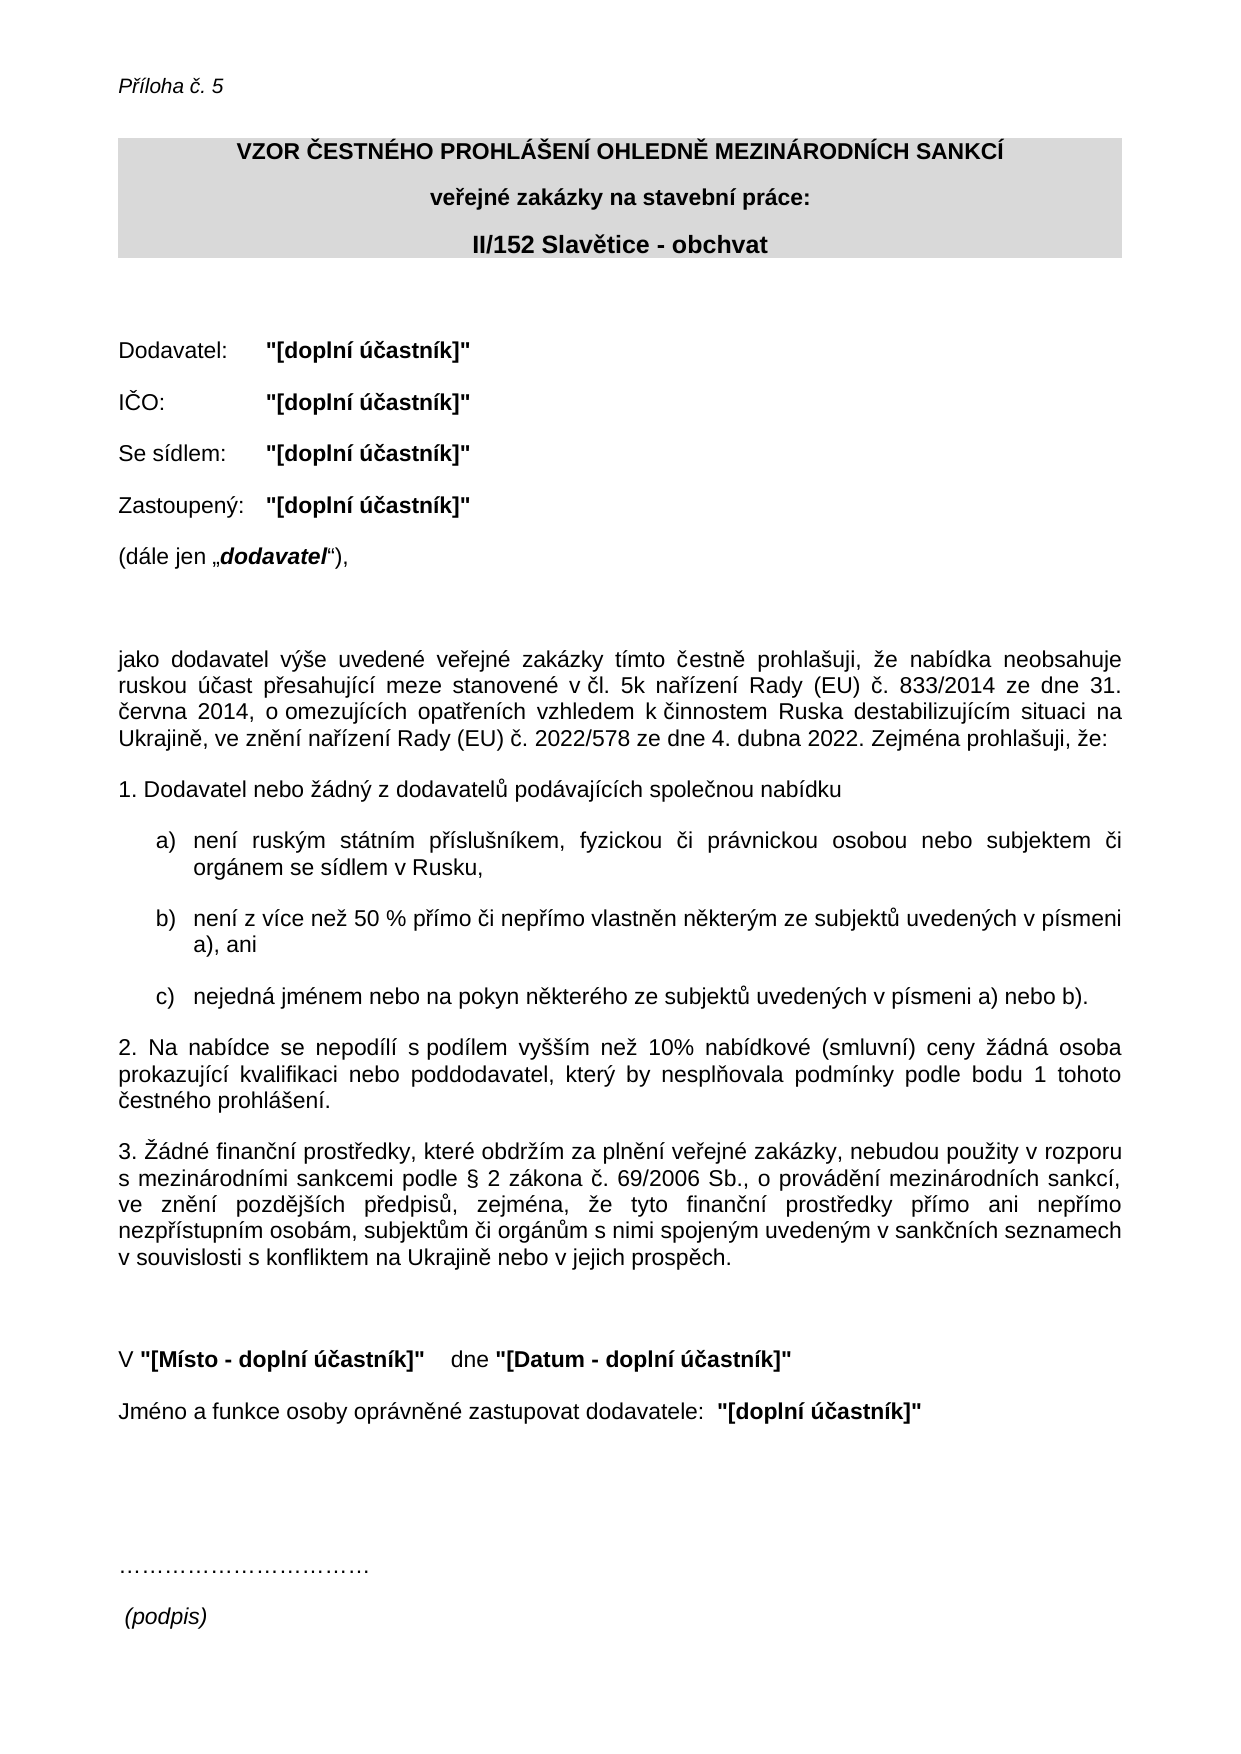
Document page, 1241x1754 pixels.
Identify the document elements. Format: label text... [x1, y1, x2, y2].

text (dále jen „dodavatel“), [118, 543, 1122, 569]
text 3. Žádné finanční prostředky, které obdržím za plnění veřejné zakázky, nebudou použity v rozporu s mezinárodními sankcemi podle § 2 zákona č. 69/2006 Sb., o provádění mezinárodních sankcí, ve znění pozdějších předpisů, zejména, že tyto finanční prostředky přímo ani nepřímo nezpřístupním osobám, subjektům či orgánům s nimi spojeným uvedeným v sankčních seznamech v souvislosti s konfliktem na Ukrajině nebo v jejich prospěch. [118, 1138, 1122, 1270]
text Se sídlem: [118, 440, 1122, 467]
text …………………………… [118, 1552, 1122, 1578]
text Dodavatel: [118, 337, 1122, 364]
text 1. Dodavatel nebo žádný z dodavatelů podávajících společnou nabídku [118, 776, 1122, 802]
list není ruským státním příslušníkem, fyzickou či právnickou osobou nebo subjektem či orgánem se sídlem v Rusku, [156, 827, 1122, 880]
text V dne [118, 1346, 1122, 1373]
text VZOR ČESTNÉHO PROHLÁŠENÍ OHLEDNĚ MEZINÁRODNÍCH SANKCÍ [118, 138, 1122, 165]
text 2. Na nabídce se nepodílí s podílem vyšším než 10% nabídkové (smluvní) ceny žádná osoba prokazující kvalifikaci nebo poddodavatel, který by nesplňovala podmínky podle bodu 1 tohoto čestného prohlášení. [118, 1034, 1122, 1113]
text Zastoupený: [118, 492, 1122, 518]
text IČO: [118, 389, 1122, 415]
list nejedná jménem nebo na pokyn některého ze subjektů uvedených v písmeni a) nebo b). [156, 983, 1122, 1009]
text (podpis) [118, 1603, 1122, 1629]
text jako dodavatel výše uvedené veřejné zakázky tímto čestně prohlašuji, že nabídka neobsahuje ruskou účast přesahující meze stanovené v čl. 5k nařízení Rady (EU) č. 833/2014 ze dne 31. června 2014, o omezujících opatřeních vzhledem k činnostem Ruska destabilizujícím situaci na Ukrajině, ve znění nařízení Rady (EU) č. 2022/578 ze dne 4. dubna 2022. Zejména prohlašuji, že: [118, 646, 1122, 751]
text Jméno a funkce osoby oprávněné zastupovat dodavatele: [118, 1398, 1122, 1424]
text II/152 Slavětice - obchvat [118, 229, 1122, 258]
text veřejné zakázky na stavební práce: [118, 184, 1122, 210]
list není z více než 50 % přímo či nepřímo vlastněn některým ze subjektů uvedených v písmeni a), ani [156, 905, 1122, 958]
